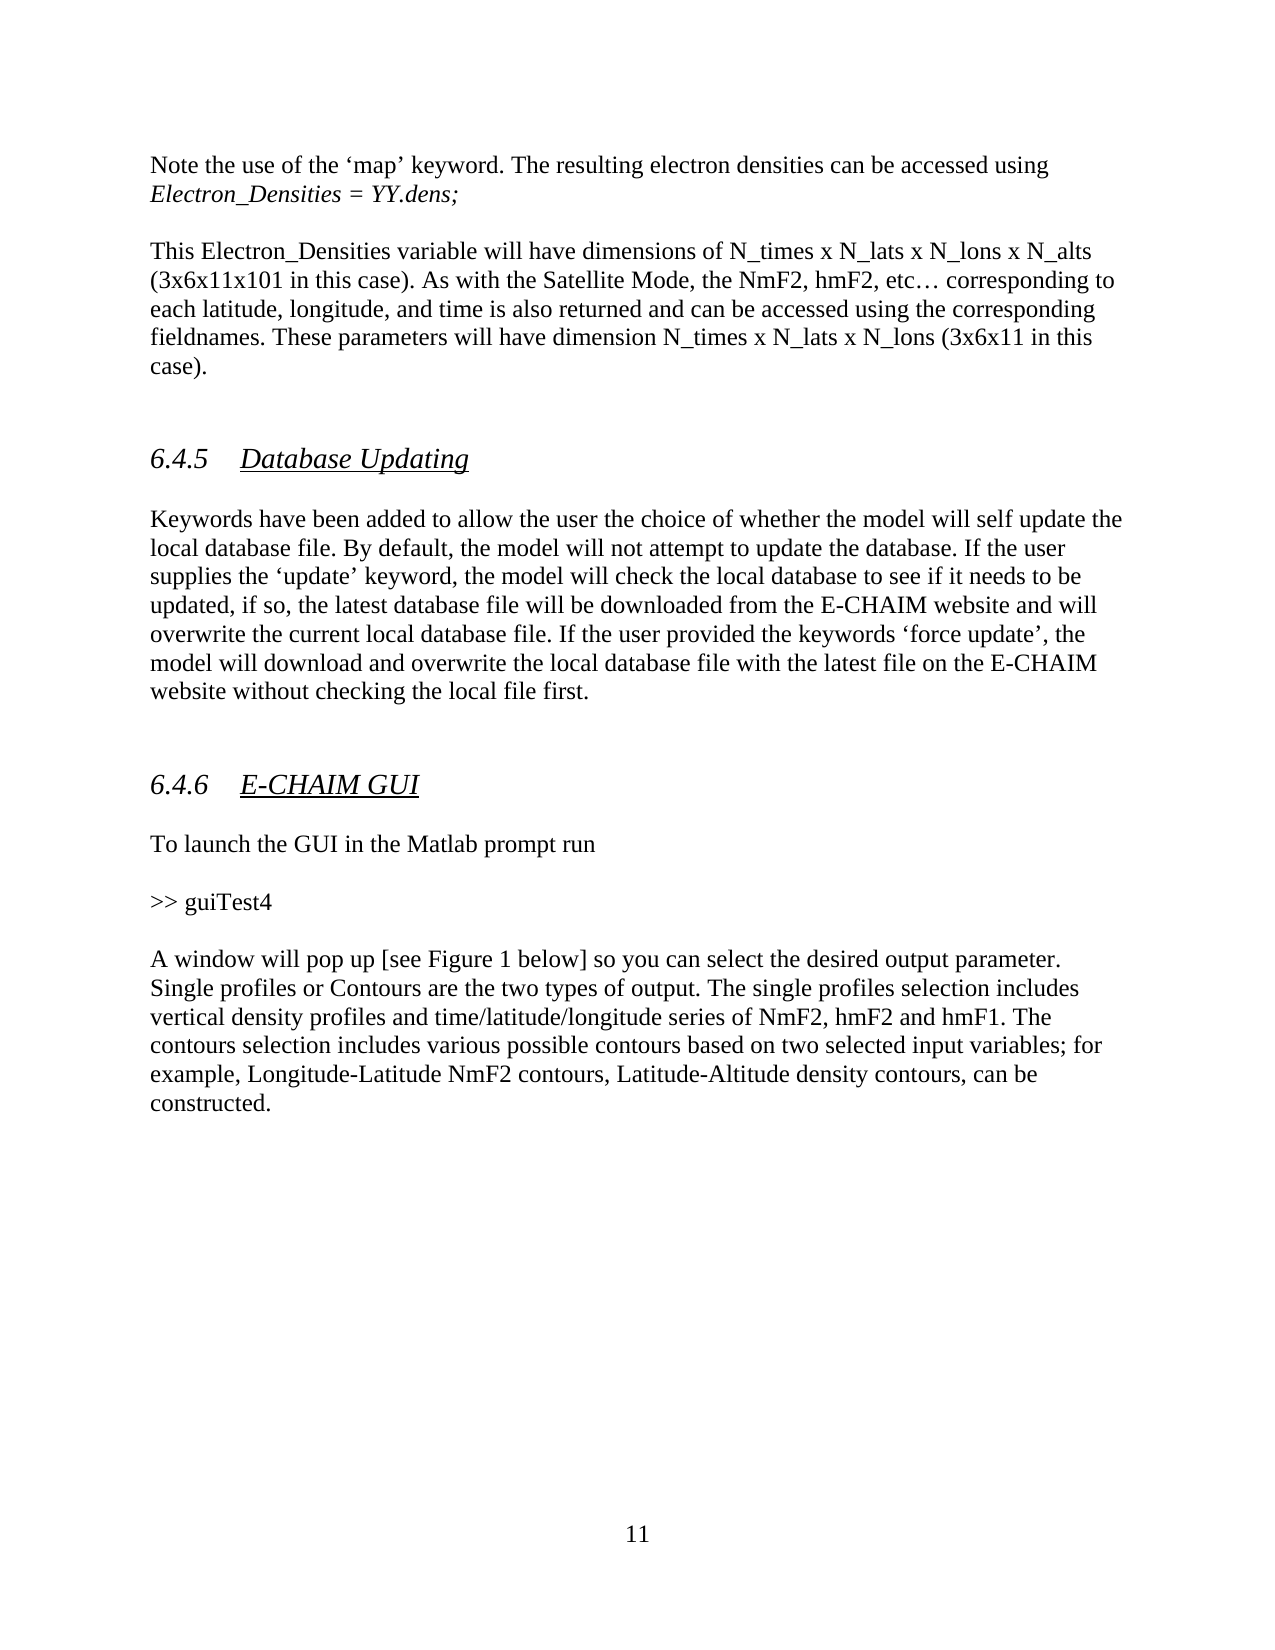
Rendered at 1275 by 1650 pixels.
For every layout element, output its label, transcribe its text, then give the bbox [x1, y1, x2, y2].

subtitle E-CHAIM GUI [150, 767, 1125, 800]
text To launch the GUI in the Matlab prompt run [150, 829, 1125, 858]
text >> guiTest4 [150, 887, 1125, 915]
text A window will pop up [see Figure 1 below] so you can select the desired output parameter. Single profiles or Contours are the two types of output. The single profiles selection includes vertical density profiles and time/latitude/longitude series of NmF2, hmF2 and hmF1. The contours selection includes various possible contours based on two selected input variables; for example, Longitude-Latitude NmF2 contours, Latitude-Altitude density contours, can be constructed. [150, 944, 1125, 1117]
text Electron_Densities = YY.dens; [150, 179, 1125, 207]
text Keywords have been added to allow the user the choice of whether the model will self update the local database file. By default, the model will not attempt to update the database. If the user supplies the ‘update’ keyword, the model will check the local database to see if it needs to be updated, if so, the latest database file will be downloaded from the E-CHAIM website and will overwrite the current local database file. If the user provided the keywords ‘force update’, the model will download and overwrite the local database file with the latest file on the E-CHAIM website without checking the local file first. [150, 504, 1125, 705]
text Note the use of the ‘map’ keyword. The resulting electron densities can be accessed using [150, 150, 1125, 179]
subtitle Database Updating [150, 442, 1125, 475]
text This Electron_Densities variable will have dimensions of N_times x N_lats x N_lons x N_alts (3x6x11x101 in this case). As with the Satellite Mode, the NmF2, hmF2, etc… corresponding to each latitude, longitude, and time is also returned and can be accessed using the corresponding fieldnames. These parameters will have dimension N_times x N_lats x N_lons (3x6x11 in this case). [150, 236, 1125, 380]
